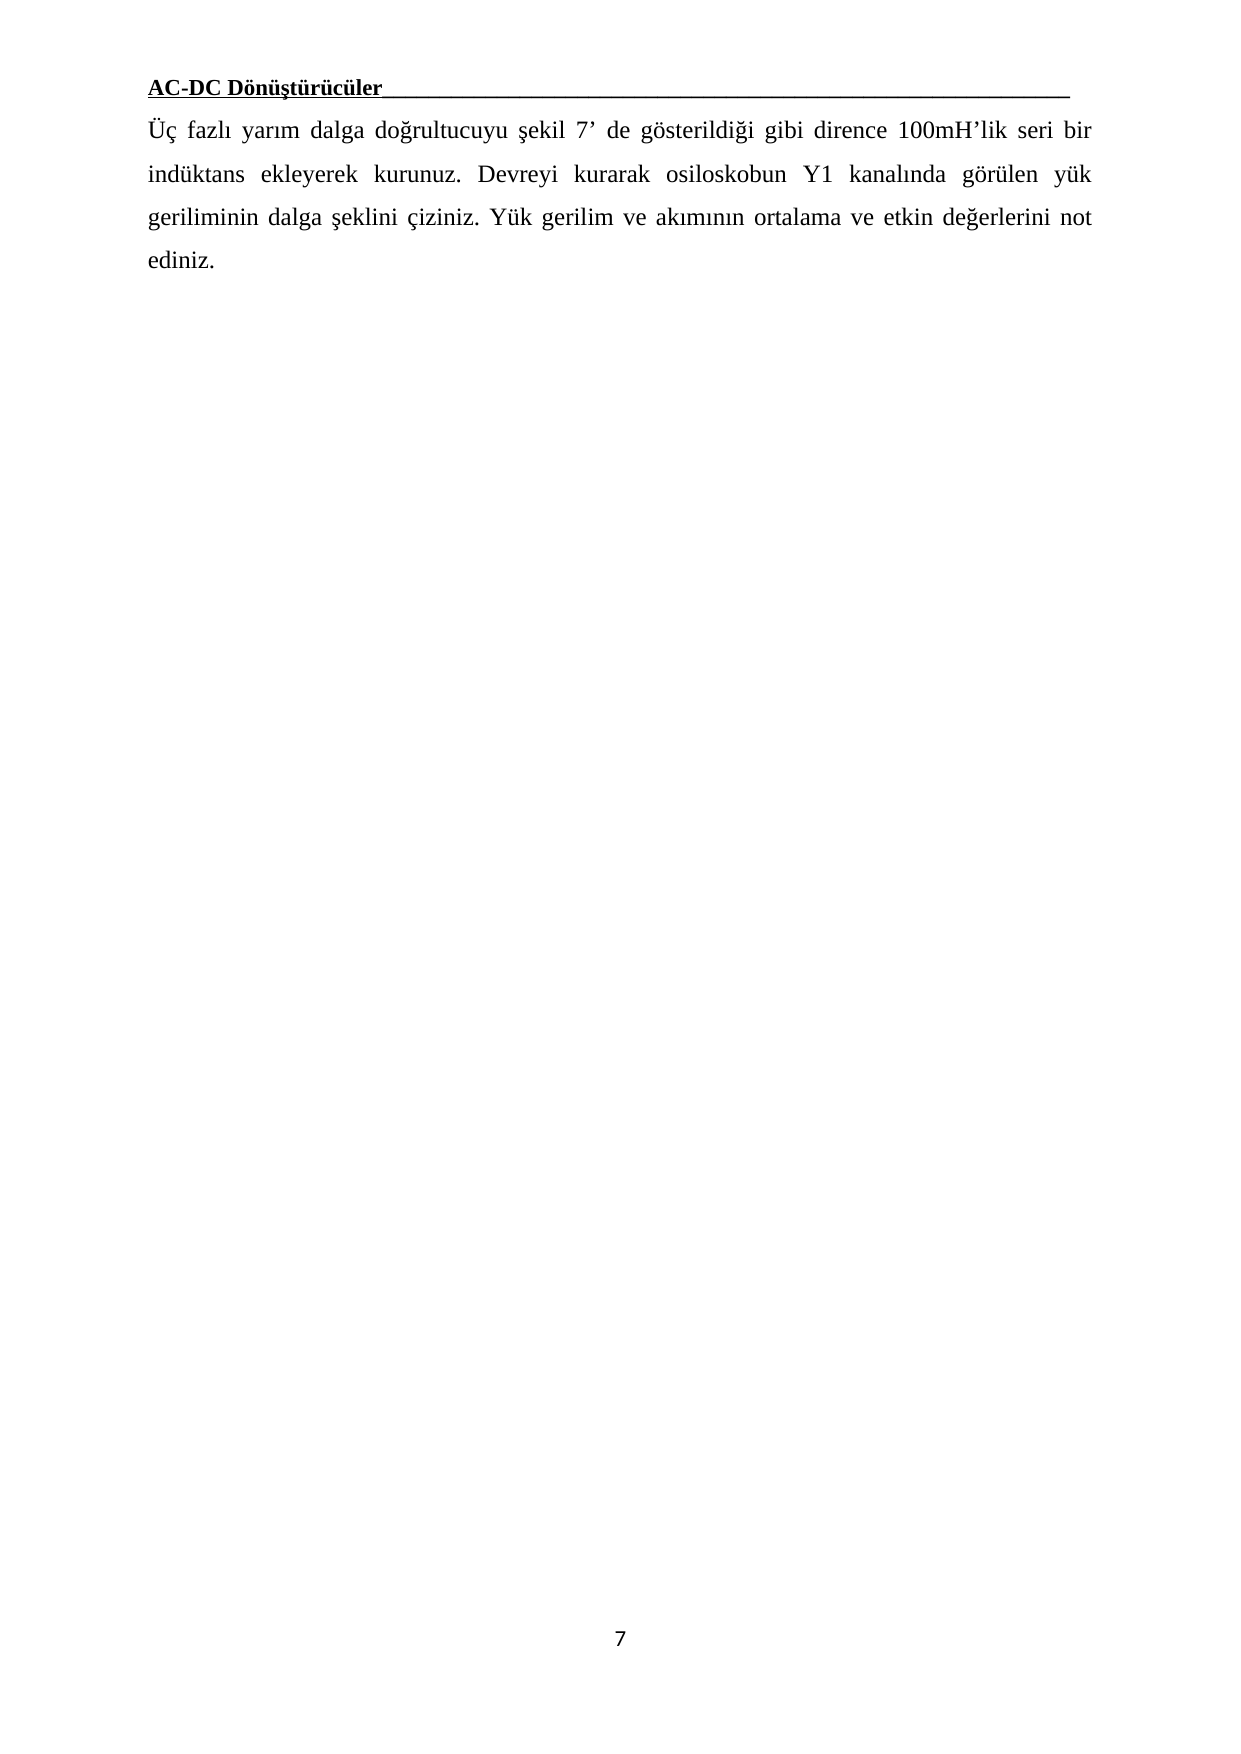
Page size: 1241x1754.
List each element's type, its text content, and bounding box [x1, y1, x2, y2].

text Üç fazlı yarım dalga doğrultucuyu şekil 7’ de gösterildiği gibi dirence 100mH’lik seri bir indüktans ekleyerek kurunuz. Devreyi kurarak osiloskobun Y1 kanalında görülen yük geriliminin dalga şeklini çiziniz. Yük gerilim ve akımının ortalama ve etkin değerlerini not ediniz. [148, 116, 1093, 274]
